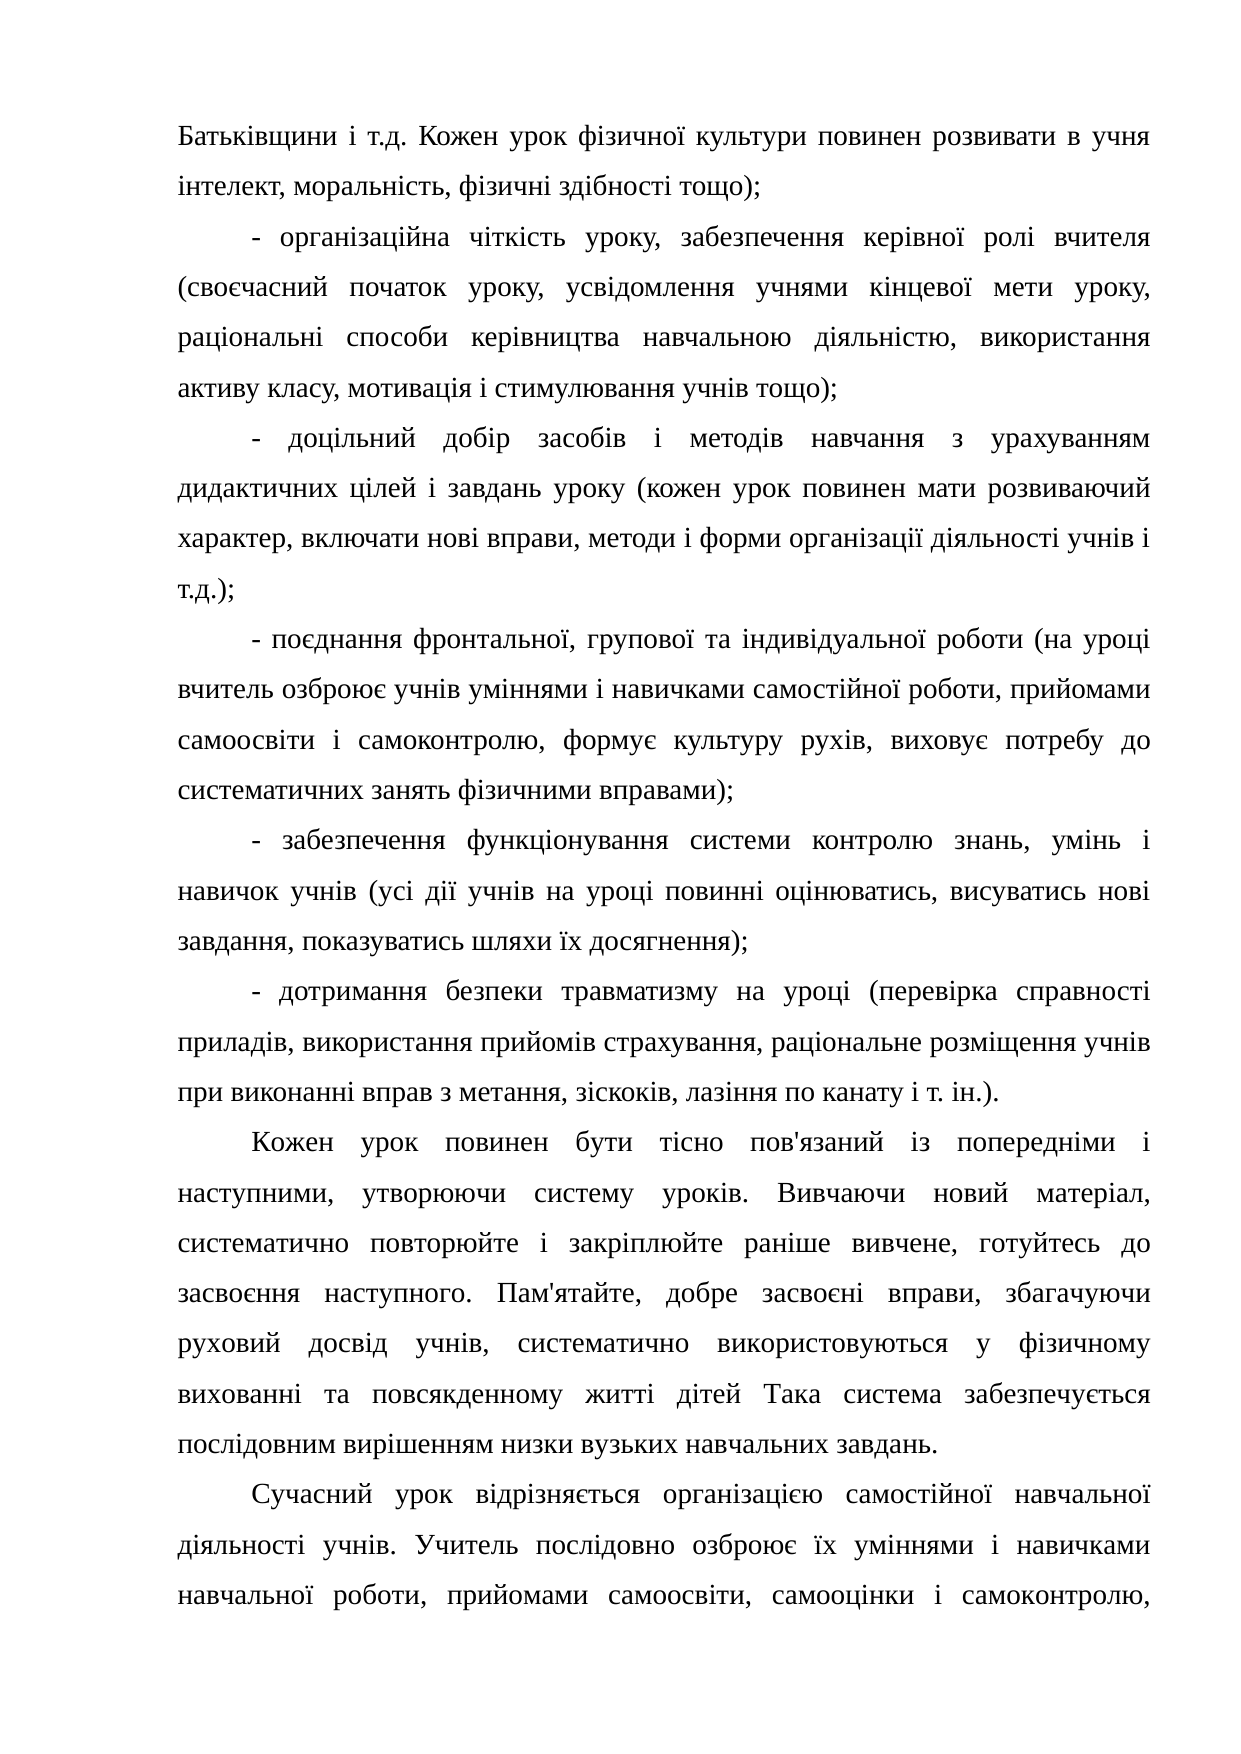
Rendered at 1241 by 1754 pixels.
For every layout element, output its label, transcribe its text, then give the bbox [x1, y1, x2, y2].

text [177, 118, 1152, 202]
text - забезпечення функціонування системи контролю знань, умінь і навичок учнів (усі дії учнів на уроці повинні оцінюватись, висуватись нові завдання, показуватись шляхи їх досягнення); [177, 822, 1152, 957]
text - організаційна чіткість уроку, забезпечення керівної ролі вчителя (своєчасний початок уроку, усвідомлення учнями кінцевої мети уроку, раціональні способи керівництва навчальною діяльністю, використання активу класу, мотивація і стимулювання учнів тощо); [177, 219, 1152, 403]
text - поєднання фронтальної, групової та індивідуальної роботи (на уроці вчитель озброює учнів уміннями і навичками самостійної роботи, прийомами самоосвіти і самоконтролю, формує культуру рухів, виховує потребу до систематичних занять фізичними вправами); [177, 621, 1152, 806]
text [177, 1477, 1152, 1611]
text Кожен урок повинен бути тісно пов'язаний із попередніми і наступними, утворюючи систему уроків. Вивчаючи новий матеріал, систематично повторюйте і закріплюйте раніше вивчене, готуйтесь до засвоєння наступного. Пам'ятайте, добре засвоєні вправи, збагачуючи руховий досвід учнів, систематично використовуються у фізичному вихованні та повсякденному житті дітей Така система забезпечується послідовним вирішенням низки вузьких навчальних завдань. [177, 1124, 1152, 1460]
text - дотримання безпеки травматизму на уроці (перевірка справності приладів, використання прийомів страхування, раціональне розміщення учнів при виконанні вправ з метання, зіскоків, лазіння по канату і т. ін.). [177, 973, 1152, 1108]
text - доцільний добір засобів і методів навчання з урахуванням дидактичних цілей і завдань уроку (кожен урок повинен мати розвиваючий характер, включати нові вправи, методи і форми організації діяльності учнів і т.д.); [177, 420, 1152, 604]
